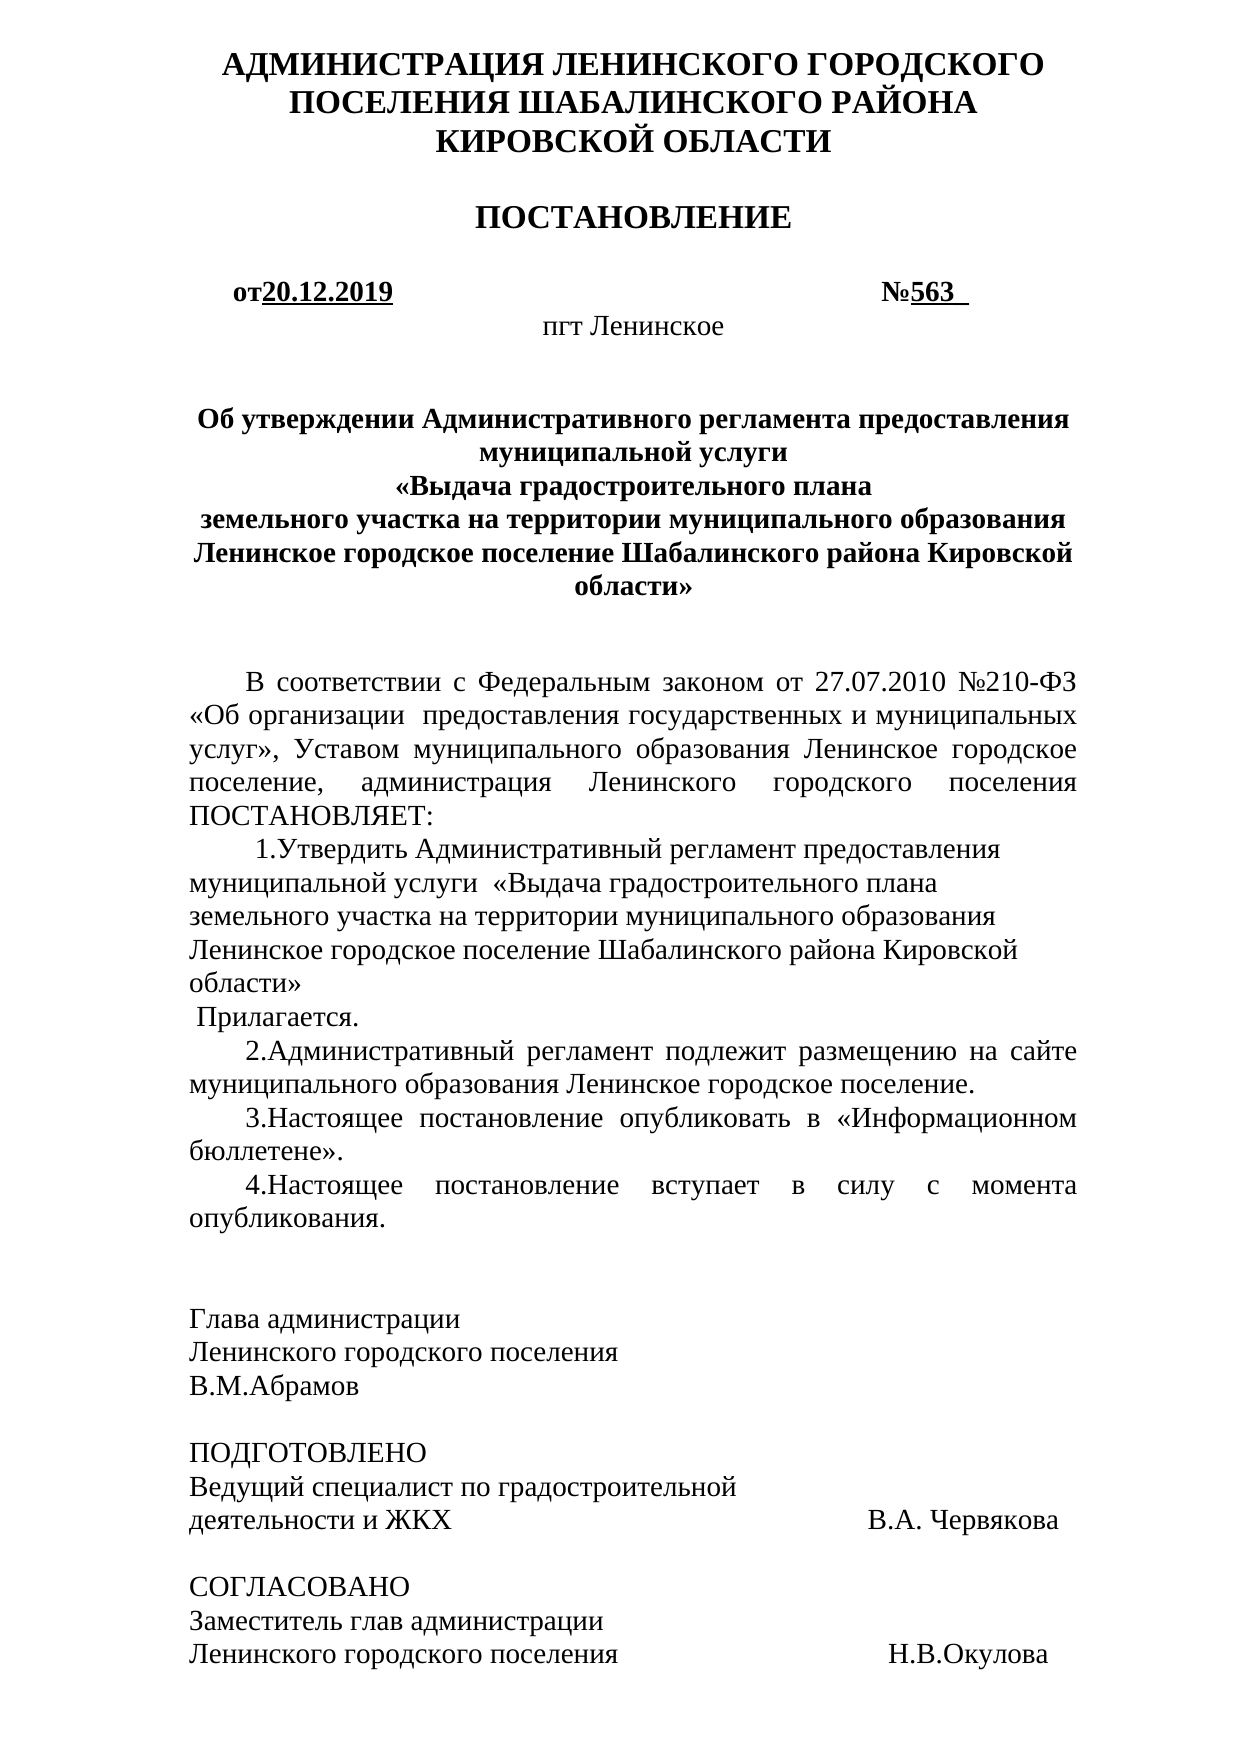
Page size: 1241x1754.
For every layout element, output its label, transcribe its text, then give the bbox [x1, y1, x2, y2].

title ПОСЕЛЕНИЯ ШАБАЛИНСКОГО РАЙОНА [189, 83, 1078, 121]
title «Выдача градостроительного плана [189, 468, 1078, 501]
title земельного участка на территории муниципального образования Ленинское городское поселение Шабалинского района Кировской области» [189, 898, 1078, 999]
title КИРОВСКОЙ ОБЛАСТИ [189, 121, 1078, 159]
text В.М.Абрамов [189, 1368, 1078, 1402]
title муниципальной услуги [189, 434, 1078, 468]
text Ленинского городского поселения Н.В.Окулова [189, 1636, 1078, 1670]
title Прилагается. [189, 999, 1078, 1033]
title от20.12.2019 №563_ [189, 274, 1078, 308]
text Заместитель глав администрации [189, 1603, 1078, 1636]
text ПОДГОТОВЛЕНО [189, 1435, 1078, 1469]
title В соответствии с Федеральным законом от 27.07.2010 №210-ФЗ «Об организации предоставления государственных и муниципальных услуг», Уставом муниципального образования Ленинское городское поселение, администрация Ленинского городского поселения ПОСТАНОВЛЯЕТ: [189, 664, 1078, 831]
title 4.Настоящее постановление вступает в силу с момента опубликования. [189, 1167, 1078, 1234]
title 1.Утвердить Административный регламент предоставления муниципальной услуги «Выдача градостроительного плана [189, 831, 1078, 898]
text Ленинского городского поселения [189, 1334, 1078, 1368]
title АДМИНИСТРАЦИЯ ЛЕНИНСКОГО ГОРОДСКОГО [189, 44, 1078, 83]
title земельного участка на территории муниципального образования Ленинское городское поселение Шабалинского района Кировской области» [189, 501, 1078, 602]
text СОГЛАСОВАНО [189, 1569, 1078, 1603]
text деятельности и ЖКХ В.А. Червякова [189, 1502, 1078, 1536]
text Ведущий специалист по градостроительной [189, 1469, 1078, 1502]
text Глава администрации [189, 1301, 1078, 1334]
title 3.Настоящее постановление опубликовать в «Информационном бюллетене». [189, 1100, 1078, 1167]
title Об утверждении Административного регламента предоставления [189, 401, 1078, 434]
title 2.Административный регламент подлежит размещению на сайте муниципального образования Ленинское городское поселение. [189, 1033, 1078, 1100]
title пгт Ленинское [189, 308, 1078, 341]
title ПОСТАНОВЛЕНИЕ [189, 198, 1078, 236]
